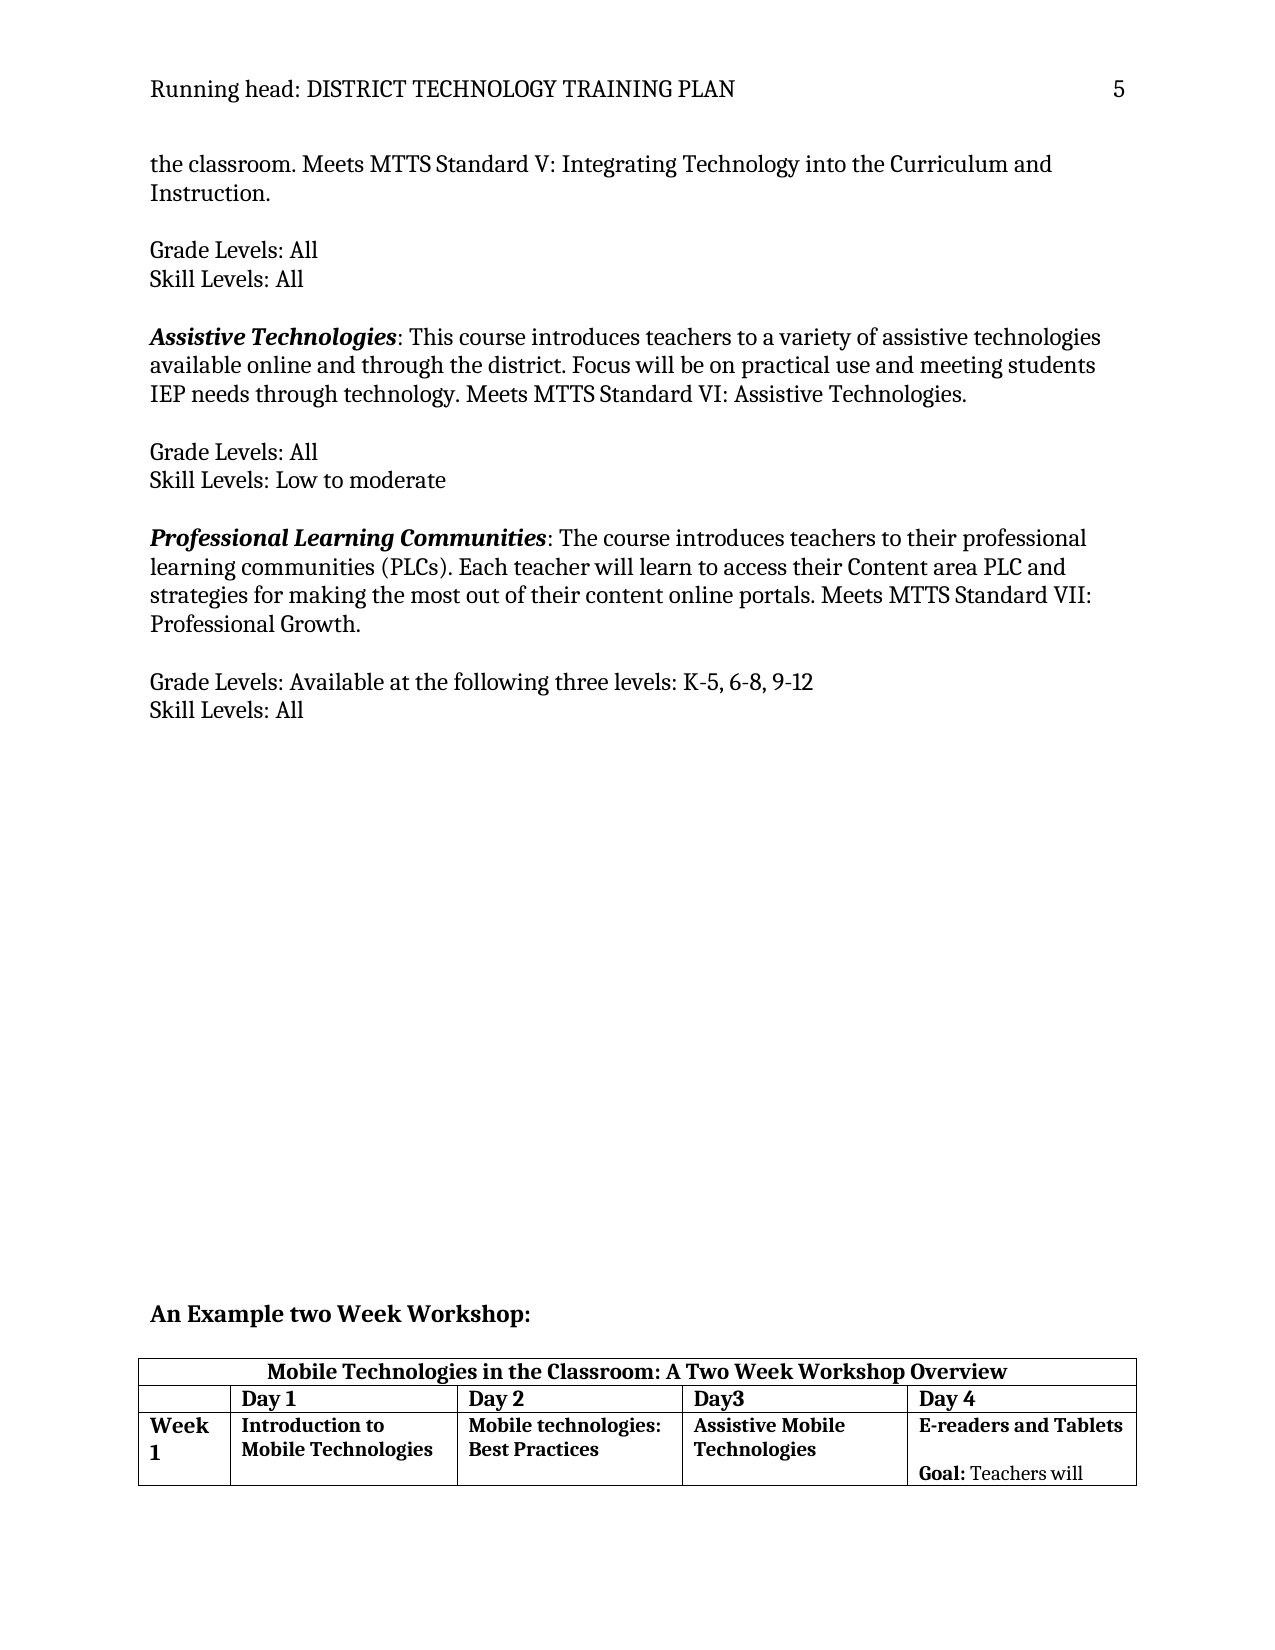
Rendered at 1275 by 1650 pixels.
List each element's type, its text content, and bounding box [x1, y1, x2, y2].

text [150, 150, 1125, 207]
text Skill Levels: All [150, 265, 1125, 294]
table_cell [683, 1413, 907, 1485]
table_cell Day 4 [908, 1386, 1136, 1412]
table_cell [908, 1413, 1136, 1485]
table_cell Day 2 [458, 1386, 682, 1412]
table_header Mobile Technologies in the Classroom: A Two Week Workshop Overview [139, 1359, 1136, 1385]
text Grade Levels: All [150, 437, 1125, 466]
table_cell Day 1 [231, 1386, 457, 1412]
text Professional Learning Communities: The course introduces teachers to their professional learning communities (PLCs). Each teacher will learn to access their Content area PLC and strategies for making the most out of their content online portals. Meets MTTS Standard VII: Professional Growth. [150, 524, 1125, 639]
text Grade Levels: Available at the following three levels: K-5, 6-8, 9-12 [150, 667, 1125, 696]
table_cell Week 1 [139, 1413, 230, 1485]
text An Example two Week Workshop: [150, 1300, 1125, 1329]
text Skill Levels: Low to moderate [150, 466, 1125, 495]
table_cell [231, 1413, 457, 1485]
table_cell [458, 1413, 682, 1485]
table_cell [139, 1386, 230, 1412]
text Assistive Technologies: This course introduces teachers to a variety of assistive technologies available online and through the district. Focus will be on practical use and meeting students IEP needs through technology. Meets MTTS Standard VI: Assistive Technologies. [150, 322, 1125, 409]
text Skill Levels: All [150, 696, 1125, 725]
text Grade Levels: All [150, 236, 1125, 265]
table_cell Day3 [683, 1386, 907, 1412]
